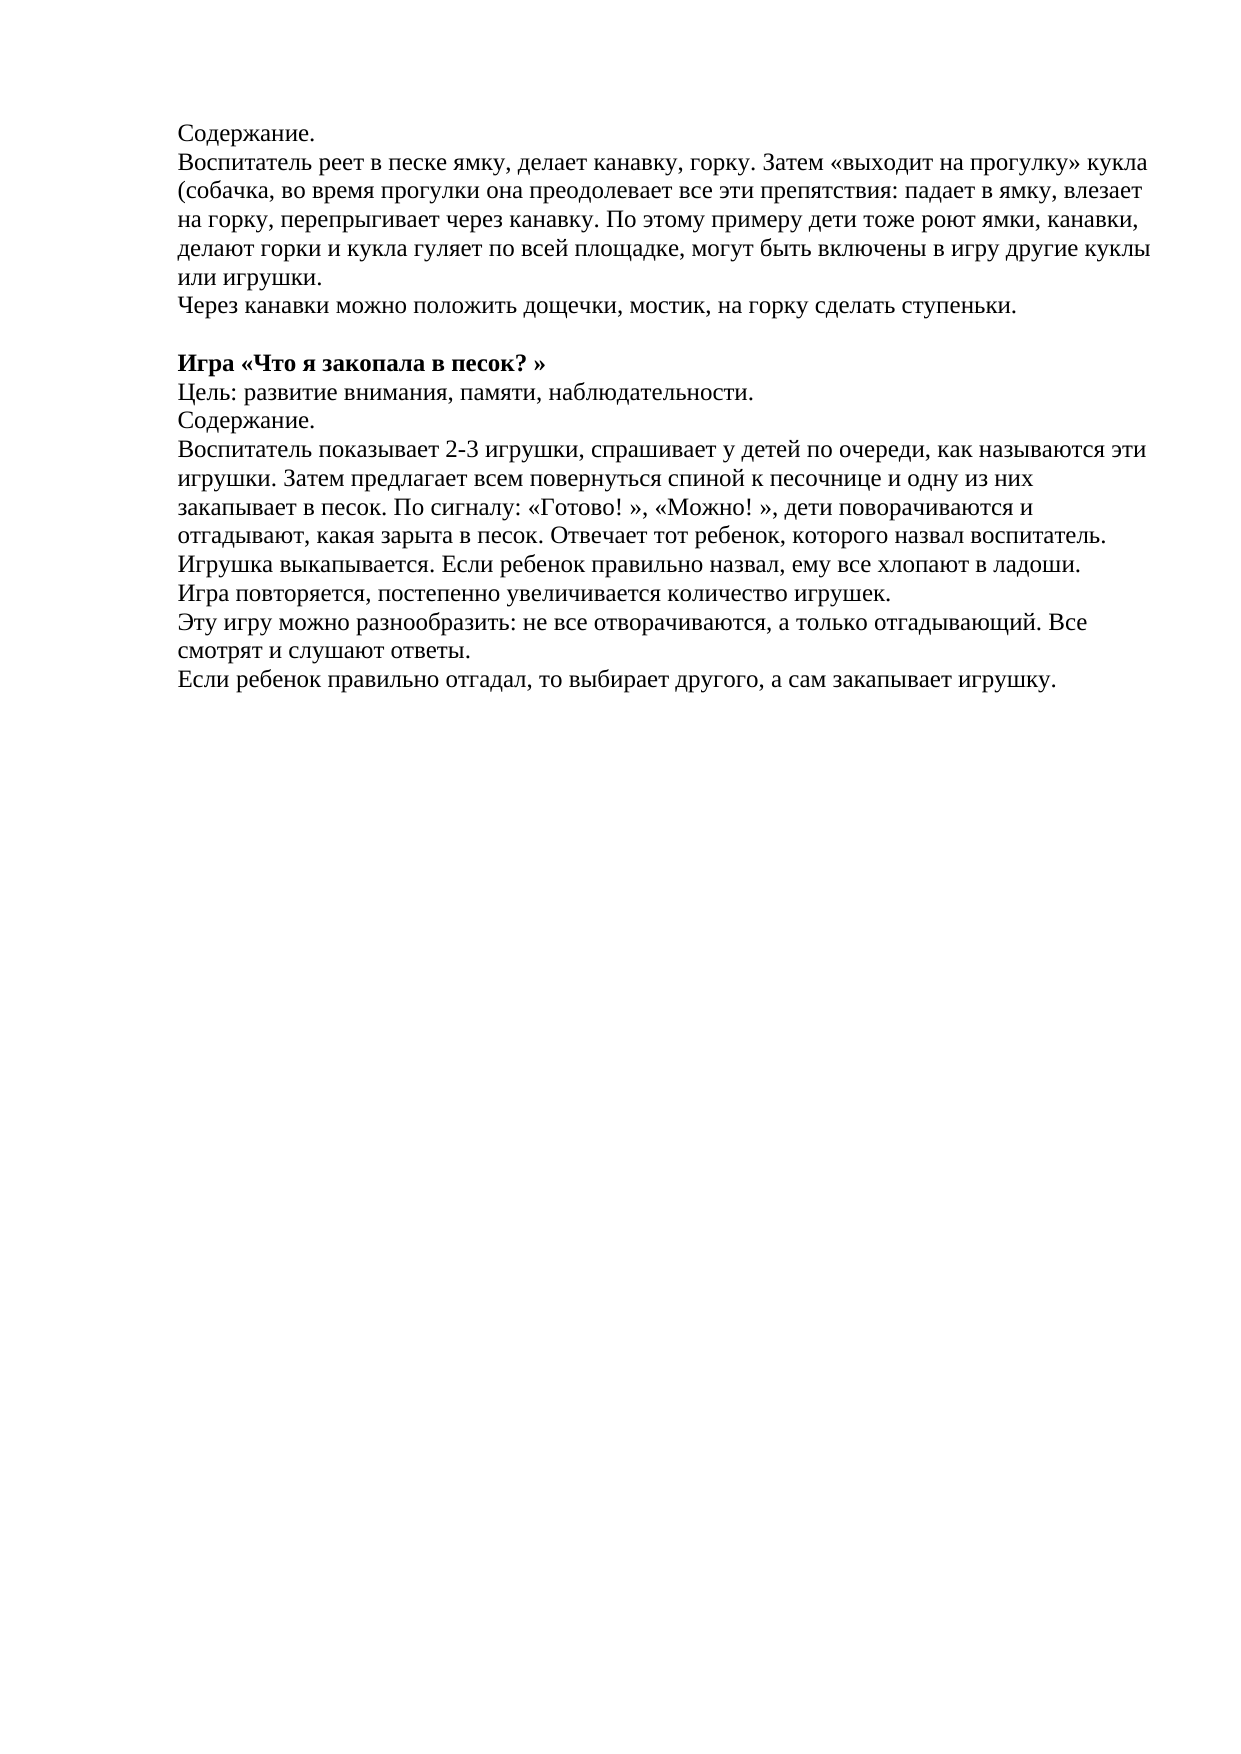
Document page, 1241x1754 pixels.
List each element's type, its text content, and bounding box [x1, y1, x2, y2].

text Содержание. [177, 406, 1152, 434]
text Эту игру можно разнообразить: не все отворачиваются, а только отгадывающий. Все смотрят и слушают ответы. [177, 607, 1152, 664]
text Через канавки можно положить дощечки, мостик, на горку сделать ступеньки. [177, 291, 1152, 319]
text Содержание. [177, 118, 1152, 147]
text Игра повторяется, постепенно увеличивается количество игрушек. [177, 578, 1152, 607]
text Если ребенок правильно отгадал, то выбирает другого, а сам закапывает игрушку. [177, 664, 1152, 693]
text Воспитатель реет в песке ямку, делает канавку, горку. Затем «выходит на прогулку» кукла (собачка, во время прогулки она преодолевает все эти препятствия: падает в ямку, влезает на горку, перепрыгивает через канавку. По этому примеру дети тоже роют ямки, канавки, делают горки и кукла гуляет по всей площадке, могут быть включены в игру другие куклы или игрушки. [177, 147, 1152, 291]
text Воспитатель показывает 2-3 игрушки, спрашивает у детей по очереди, как называются эти игрушки. Затем предлагает всем повернуться спиной к песочнице и одну из них закапывает в песок. По сигналу: «Готово! », «Можно! », дети поворачиваются и отгадывают, какая зарыта в песок. Отвечает тот ребенок, которого назвал воспитатель. Игрушка выкапывается. Если ребенок правильно назвал, ему все хлопают в ладоши. [177, 434, 1152, 578]
text Цель: развитие внимания, памяти, наблюдательности. [177, 377, 1152, 406]
text Игра «Что я закопала в песок? » [177, 348, 1152, 377]
